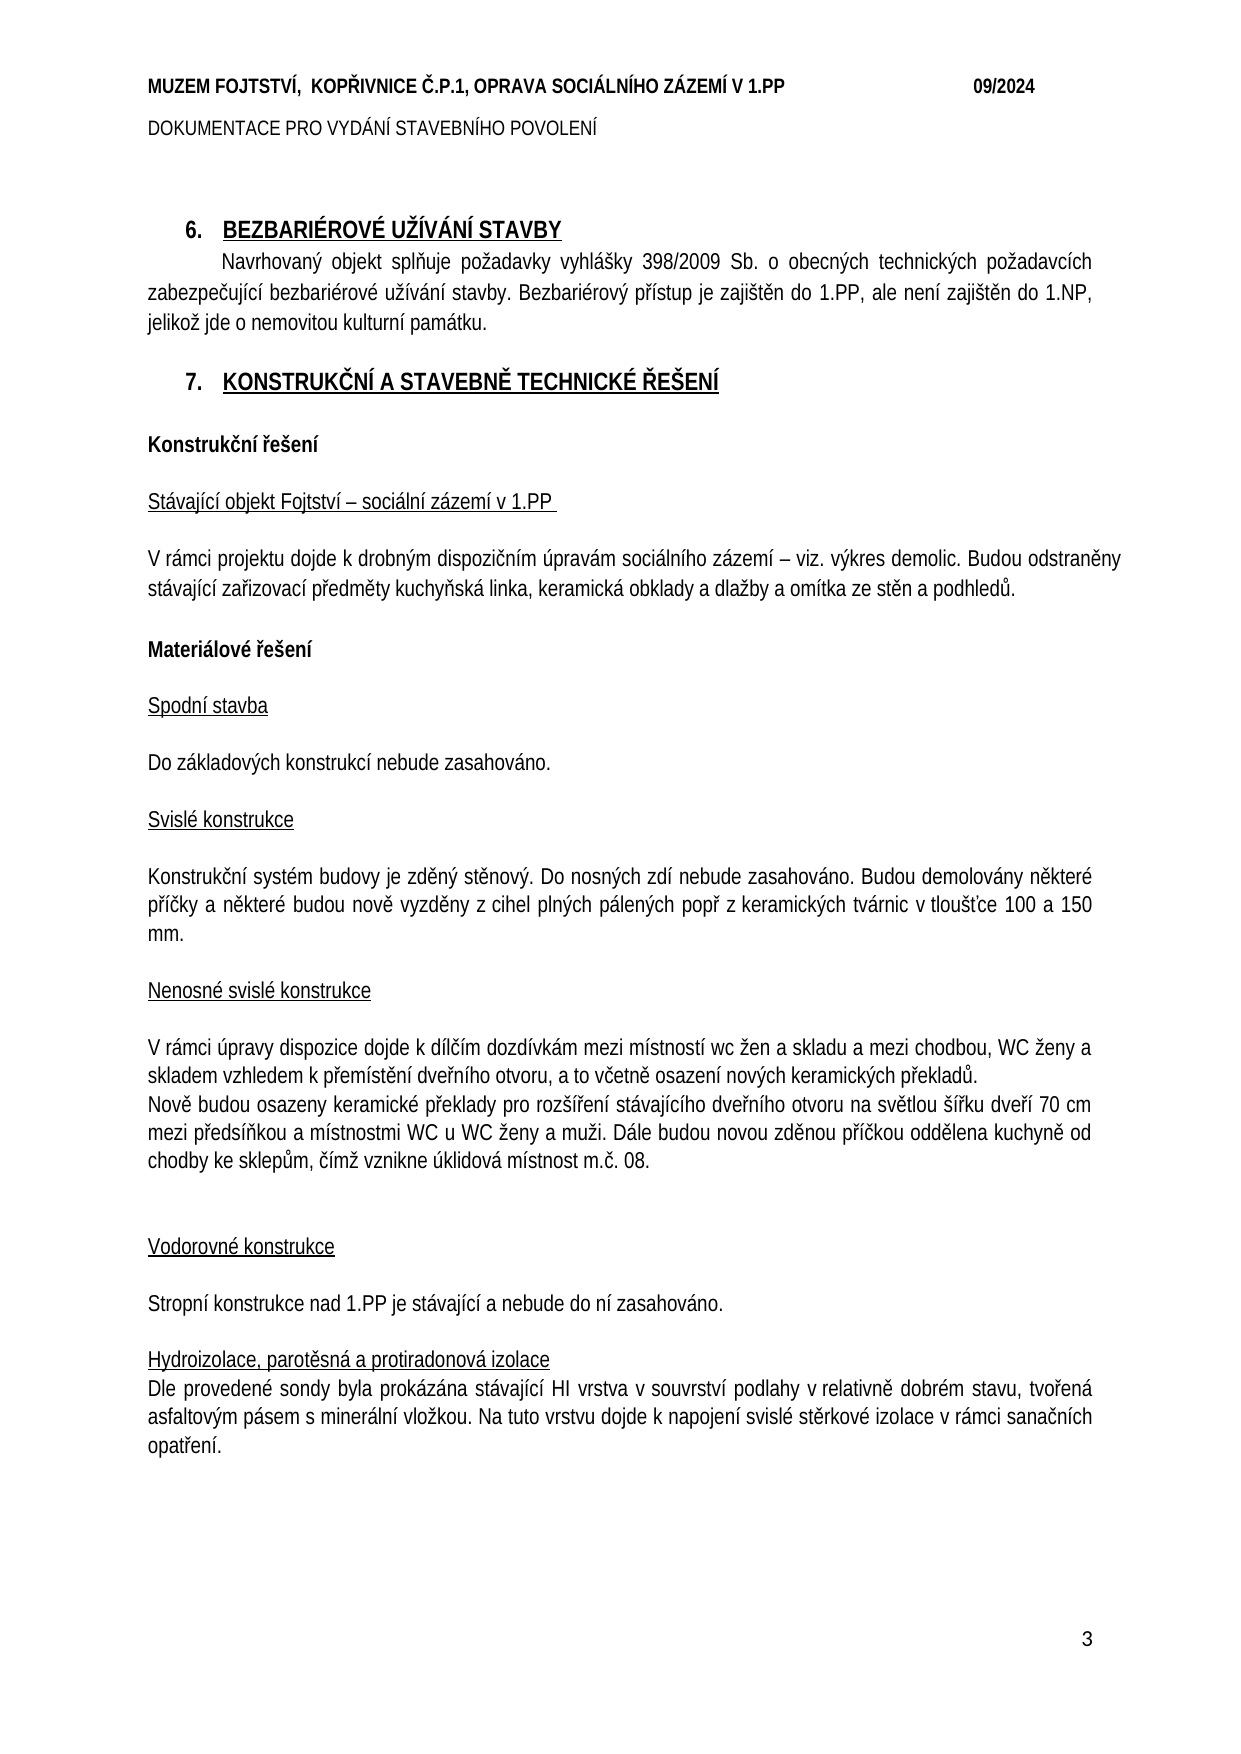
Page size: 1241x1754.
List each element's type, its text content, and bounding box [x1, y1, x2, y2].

text Konstrukční systém budovy je zděný stěnový. Do nosných zdí nebude zasahováno. Budou demolovány některé příčky a některé budou nově vyzděny z cihel plných pálených popř z keramických tvárnic v tloušťce 100 a 150 mm. [148, 863, 1092, 946]
list BEZBARIÉROVÉ UŽÍVÁNÍ STAVBY [185, 215, 1092, 244]
text V rámci projektu dojde k drobným dispozičním úpravám sociálního zázemí – viz. výkres demolic. Budou odstraněny stávající zařizovací předměty kuchyňská linka, keramická obklady a dlažby a omítka ze stěn a podhledů. [148, 545, 1122, 601]
text Spodní stavba [148, 692, 1092, 719]
text Nově budou osazeny keramické překlady pro rozšíření stávajícího dveřního otvoru na světlou šířku dveří 70 cm mezi předsíňkou a místnostmi WC u WC ženy a muži. Dále budou novou zděnou příčkou oddělena kuchyně od chodby ke sklepům, čímž vznikne úklidová místnost m.č. 08. [148, 1091, 1092, 1174]
text Konstrukční řešení [148, 431, 1092, 457]
text Materiálové řešení [148, 636, 1092, 662]
text Stropní konstrukce nad 1.PP je stávající a nebude do ní zasahováno. [148, 1289, 1092, 1316]
text Hydroizolace, parotěsná a protiradonová izolace [148, 1346, 1092, 1373]
text Navrhovaný objekt splňuje požadavky vyhlášky 398/2009 Sb. o obecných technických požadavcích zabezpečující bezbariérové užívání stavby. Bezbariérový přístup je zajištěn do 1.PP, ale není zajištěn do 1.NP, jelikož jde o nemovitou kulturní památku. [148, 248, 1092, 335]
text Do základových konstrukcí nebude zasahováno. [148, 749, 1092, 776]
text Svislé konstrukce [148, 806, 1092, 832]
text Dle provedené sondy byla prokázána stávající HI vrstva v souvrství podlahy v relativně dobrém stavu, tvořená asfaltovým pásem s minerální vložkou. Na tuto vrstvu dojde k napojení svislé stěrkové izolace v rámci sanačních opatření. [148, 1375, 1092, 1458]
text V rámci úpravy dispozice dojde k dílčím dozdívkám mezi místností wc žen a skladu a mezi chodbou, WC ženy a skladem vzhledem k přemístění dveřního otvoru, a to včetně osazení nových keramických překladů. [148, 1034, 1092, 1088]
text Vodorovné konstrukce [148, 1233, 1092, 1259]
text Nenosné svislé konstrukce [148, 977, 1092, 1003]
text Stávající objekt Fojtství – sociální zázemí v 1.PP [148, 488, 1092, 514]
list KONSTRUKČNÍ A STAVEBNĚ TECHNICKÉ ŘEŠENÍ [185, 367, 1092, 396]
